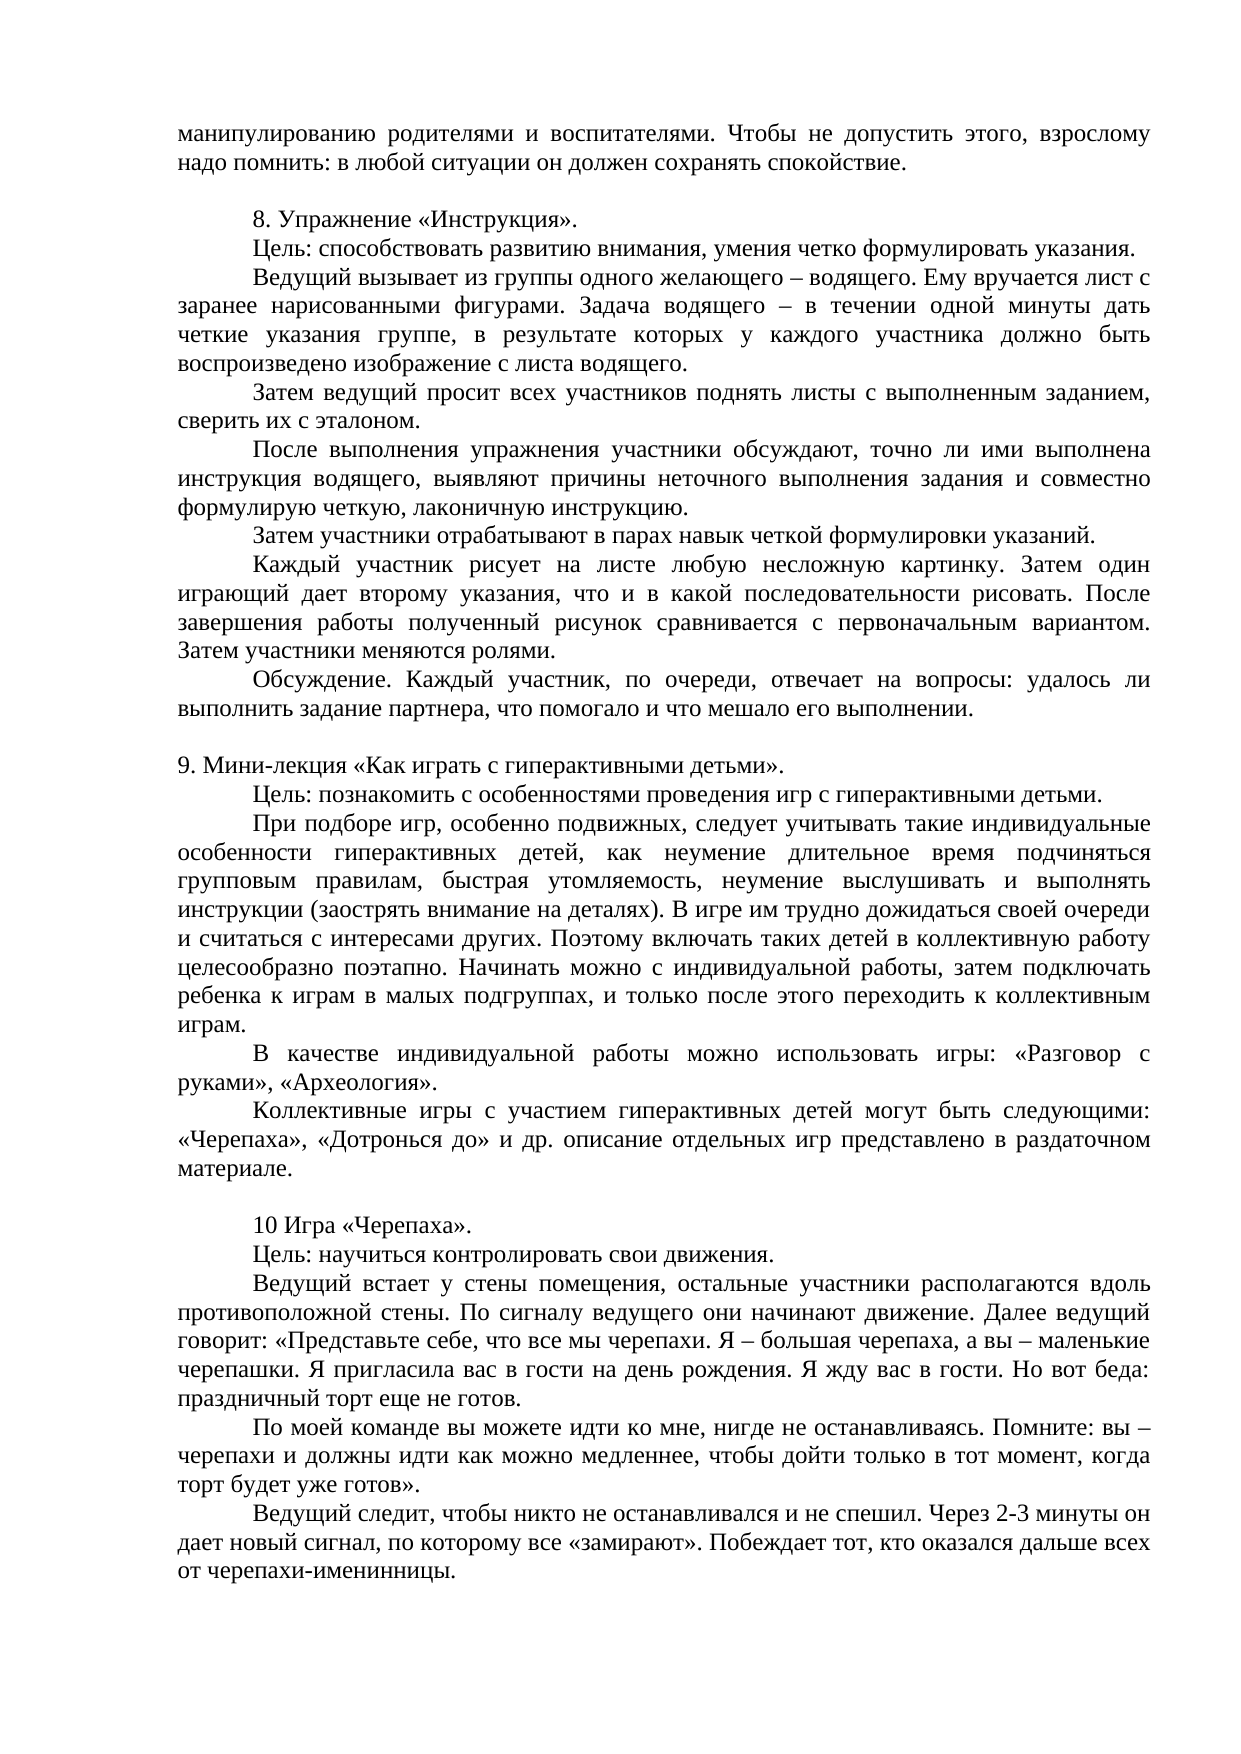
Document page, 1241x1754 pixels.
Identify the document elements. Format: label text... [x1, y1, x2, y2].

text Затем участники отрабатывают в парах навык четкой формулировки указаний. [177, 521, 1152, 549]
text Каждый участник рисует на листе любую несложную картинку. Затем один играющий дает второму указания, что и в какой последовательности рисовать. После завершения работы полученный рисунок сравнивается с первоначальным вариантом. Затем участники меняются ролями. [177, 549, 1152, 664]
text Цель: познакомить с особенностями проведения игр с гиперактивными детьми. [177, 779, 1152, 808]
text Цель: способствовать развитию внимания, умения четко формулировать указания. [177, 233, 1152, 262]
text После выполнения упражнения участники обсуждают, точно ли ими выполнена инструкция водящего, выявляют причины неточного выполнения задания и совместно формулирую четкую, лаконичную инструкцию. [177, 434, 1152, 521]
text 10 Игра «Черепаха». [177, 1211, 1152, 1239]
text Цель: научиться контролировать свои движения. [177, 1239, 1152, 1268]
text В качестве индивидуальной работы можно использовать игры: «Разговор с руками», «Археология». [177, 1038, 1152, 1096]
text Ведущий вызывает из группы одного желающего – водящего. Ему вручается лист с заранее нарисованными фигурами. Задача водящего – в течении одной минуты дать четкие указания группе, в результате которых у каждого участника должно быть воспроизведено изображение с листа водящего. [177, 262, 1152, 377]
text 8. Упражнение «Инструкция». [177, 204, 1152, 233]
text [177, 118, 1152, 176]
text Обсуждение. Каждый участник, по очереди, отвечает на вопросы: удалось ли выполнить задание партнера, что помогало и что мешало его выполнении. [177, 664, 1152, 722]
text Коллективные игры с участием гиперактивных детей могут быть следующими: «Черепаха», «Дотронься до» и др. описание отдельных игр представлено в раздаточном материале. [177, 1096, 1152, 1182]
text По моей команде вы можете идти ко мне, нигде не останавливаясь. Помните: вы – черепахи и должны идти как можно медленнее, чтобы дойти только в тот момент, когда торт будет уже готов». [177, 1412, 1152, 1498]
text 9. Мини-лекция «Как играть с гиперактивными детьми». [177, 751, 1152, 779]
text Ведущий встает у стены помещения, остальные участники располагаются вдоль противоположной стены. По сигналу ведущего они начинают движение. Далее ведущий говорит: «Представьте себе, что все мы черепахи. Я – большая черепаха, а вы – маленькие черепашки. Я пригласила вас в гости на день рождения. Я жду вас в гости. Но вот беда: праздничный торт еще не готов. [177, 1268, 1152, 1412]
text Затем ведущий просит всех участников поднять листы с выполненным заданием, сверить их с эталоном. [177, 377, 1152, 434]
text При подборе игр, особенно подвижных, следует учитывать такие индивидуальные особенности гиперактивных детей, как неумение длительное время подчиняться групповым правилам, быстрая утомляемость, неумение выслушивать и выполнять инструкции (заострять внимание на деталях). В игре им трудно дожидаться своей очереди и считаться с интересами других. Поэтому включать таких детей в коллективную работу целесообразно поэтапно. Начинать можно с индивидуальной работы, затем подключать ребенка к играм в малых подгруппах, и только после этого переходить к коллективным играм. [177, 808, 1152, 1038]
text Ведущий следит, чтобы никто не останавливался и не спешил. Через 2-3 минуты он дает новый сигнал, по которому все «замирают». Побеждает тот, кто оказался дальше всех от черепахи-именинницы. [177, 1498, 1152, 1584]
